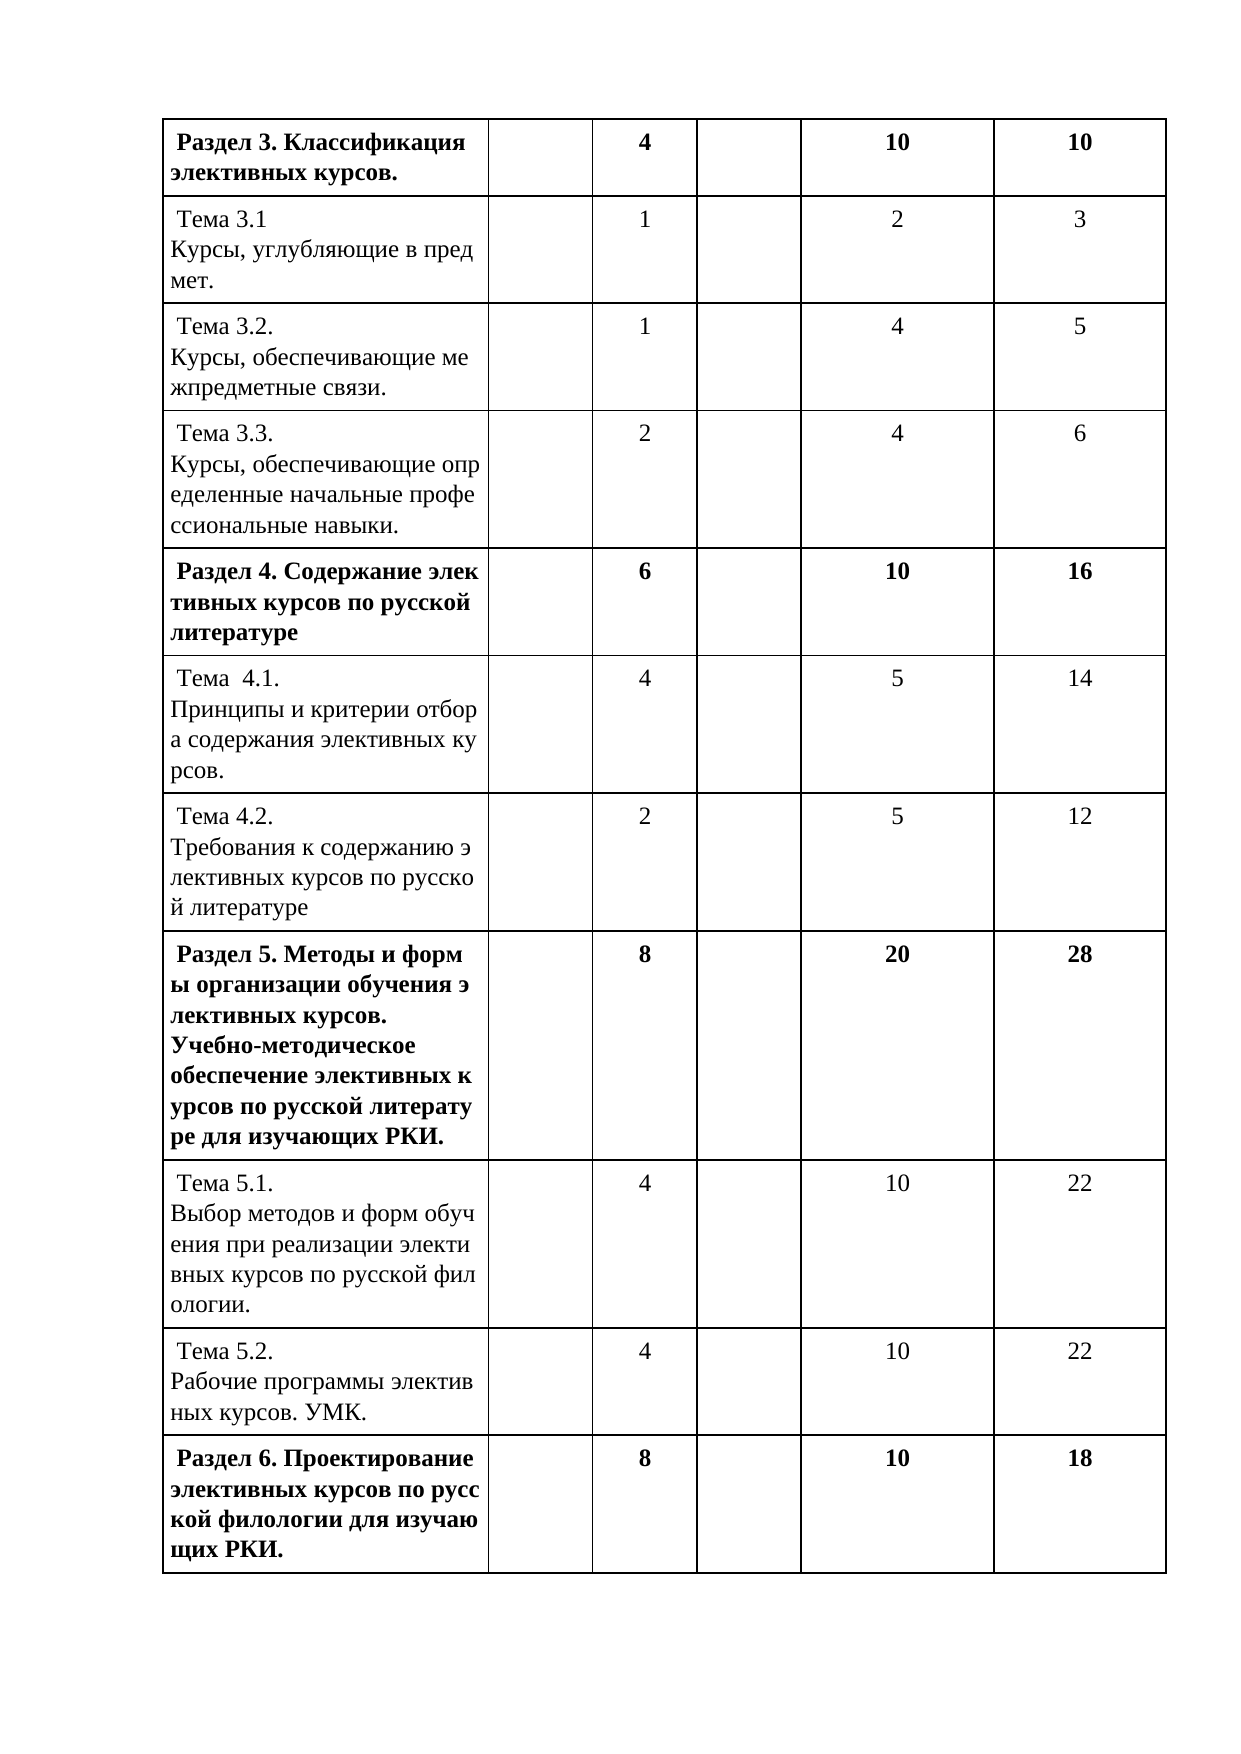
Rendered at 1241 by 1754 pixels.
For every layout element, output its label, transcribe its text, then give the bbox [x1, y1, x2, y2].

table_cell [489, 411, 592, 547]
table_cell 10 [802, 1436, 993, 1572]
table_cell Тема 3.3. Курсы, обеспечивающие определенные начальные профессиональные навыки. [164, 411, 488, 547]
table_cell 2 [593, 411, 696, 547]
table_cell 4 [593, 656, 696, 792]
table_cell Раздел 3. Классификация элективных курсов. [164, 120, 488, 195]
table_cell 16 [995, 549, 1165, 654]
table_cell 6 [593, 549, 696, 654]
table_cell 10 [802, 549, 993, 654]
table_cell 10 [802, 1161, 993, 1327]
table_cell [698, 656, 800, 792]
table_cell [698, 1329, 800, 1434]
table_cell [698, 411, 800, 547]
table_cell 18 [995, 1436, 1165, 1572]
table_cell [489, 549, 592, 654]
table_cell 2 [593, 794, 696, 930]
table_cell Тема 5.2. Рабочие программы элективных курсов. УМК. [164, 1329, 488, 1434]
table_cell [489, 1329, 592, 1434]
table_cell [698, 794, 800, 930]
table_cell 4 [593, 1329, 696, 1434]
table_cell 10 [802, 1329, 993, 1434]
table_cell 5 [802, 656, 993, 792]
table_cell [698, 932, 800, 1159]
table_cell Тема 3.2. Курсы, обеспечивающие межпредметные связи. [164, 304, 488, 409]
table_cell [489, 932, 592, 1159]
table_cell [489, 197, 592, 302]
table_cell 6 [995, 411, 1165, 547]
table_cell 5 [802, 794, 993, 930]
table_cell [489, 304, 592, 409]
table_cell 5 [995, 304, 1165, 409]
table_cell 1 [593, 197, 696, 302]
table_cell 10 [802, 120, 993, 195]
table_cell 20 [802, 932, 993, 1159]
table_cell 4 [802, 411, 993, 547]
table_cell 1 [593, 304, 696, 409]
table_cell [698, 120, 800, 195]
table_cell Тема 4.2. Требования к содержанию элективных курсов по русской литературе [164, 794, 488, 930]
table_cell 4 [593, 1161, 696, 1327]
table_cell [489, 1161, 592, 1327]
table_cell 4 [593, 120, 696, 195]
table_cell Раздел 4. Содержание элективных курсов по русской литературе [164, 549, 488, 654]
table_cell 8 [593, 932, 696, 1159]
table_cell [489, 794, 592, 930]
table_cell Тема 3.1 Курсы, углубляющие в предмет. [164, 197, 488, 302]
table_cell 28 [995, 932, 1165, 1159]
table_cell [489, 1436, 592, 1572]
table_cell Раздел 6. Проектирование элективных курсов по русской филологии для изучающих РКИ. [164, 1436, 488, 1572]
table_cell [698, 1161, 800, 1327]
table_cell 22 [995, 1329, 1165, 1434]
table_cell 8 [593, 1436, 696, 1572]
table_cell 4 [802, 304, 993, 409]
table_cell 10 [995, 120, 1165, 195]
table_cell [698, 197, 800, 302]
table_cell [698, 1436, 800, 1572]
table_cell 22 [995, 1161, 1165, 1327]
table_cell [698, 304, 800, 409]
table_cell 3 [995, 197, 1165, 302]
table_cell [489, 656, 592, 792]
table_cell [698, 549, 800, 654]
table_cell Тема 5.1. Выбор методов и форм обучения при реализации элективных курсов по русской филологии. [164, 1161, 488, 1327]
table_cell 14 [995, 656, 1165, 792]
table_cell 2 [802, 197, 993, 302]
table_cell 12 [995, 794, 1165, 930]
table_cell Тема 4.1. Принципы и критерии отбора содержания элективных курсов. [164, 656, 488, 792]
table_cell [489, 120, 592, 195]
table_cell Раздел 5. Методы и формы организации обучения элективных курсов. Учебно-методическое обеспечение элективных курсов по русской литературе для изучающих РКИ. [164, 932, 488, 1159]
